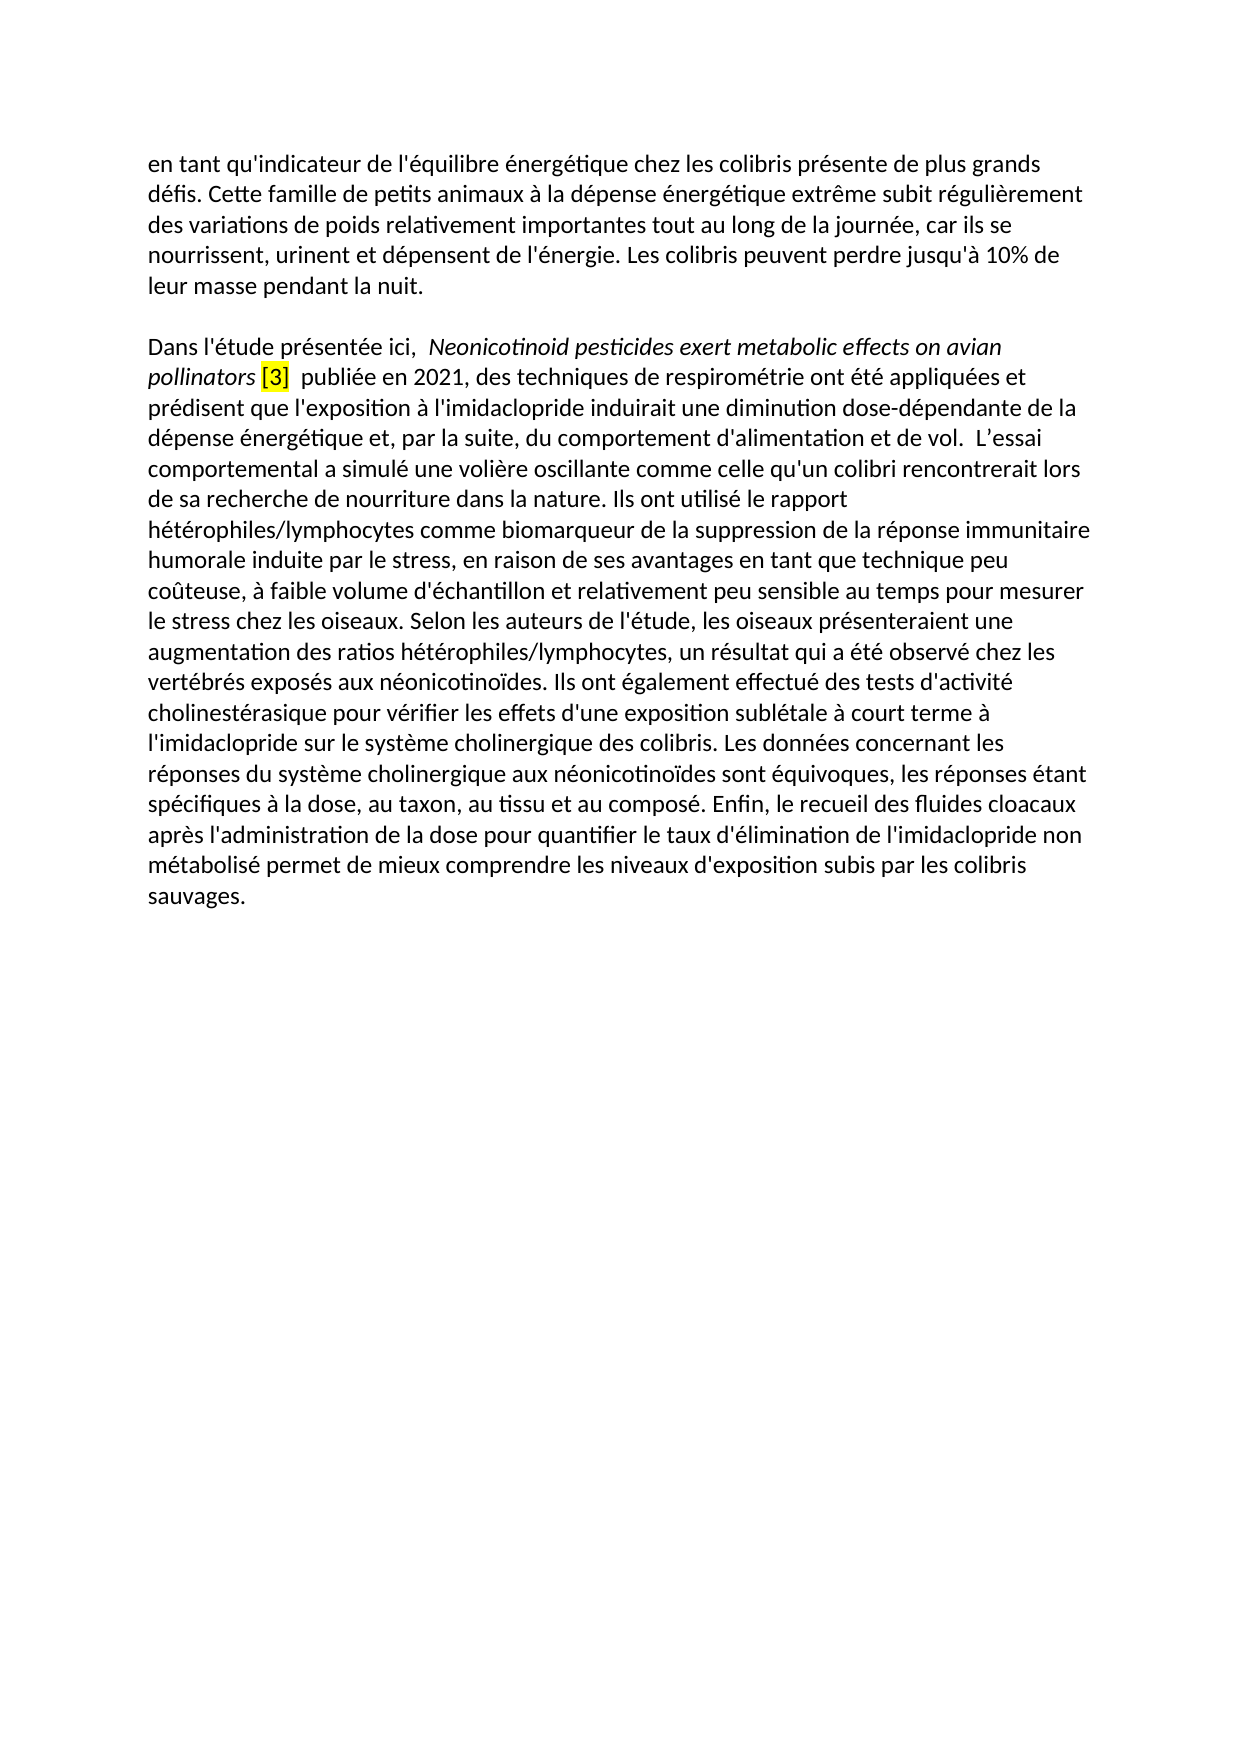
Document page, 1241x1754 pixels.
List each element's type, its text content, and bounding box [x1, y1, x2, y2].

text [148, 148, 1092, 300]
text Dans l'étude présentée ici, Neonicotinoid pesticides exert metabolic effects on avian pollinators [3] publiée en 2021, des techniques de respirométrie ont été appliquées et prédisent que l'exposition à l'imidaclopride induirait une diminution dose-dépendante de la dépense énergétique et, par la suite, du comportement d'alimentation et de vol. L’essai comportemental a simulé une volière oscillante comme celle qu'un colibri rencontrerait lors de sa recherche de nourriture dans la nature. Ils ont utilisé le rapport hétérophiles/lymphocytes comme biomarqueur de la suppression de la réponse immunitaire humorale induite par le stress, en raison de ses avantages en tant que technique peu coûteuse, à faible volume d'échantillon et relativement peu sensible au temps pour mesurer le stress chez les oiseaux. Selon les auteurs de l'étude, les oiseaux présenteraient une augmentation des ratios hétérophiles/lymphocytes, un résultat qui a été observé chez les vertébrés exposés aux néonicotinoïdes. Ils ont également effectué des tests d'activité cholinestérasique pour vérifier les effets d'une exposition sublétale à court terme à l'imidaclopride sur le système cholinergique des colibris. Les données concernant les réponses du système cholinergique aux néonicotinoïdes sont équivoques, les réponses étant spécifiques à la dose, au taxon, au tissu et au composé. Enfin, le recueil des fluides cloacaux après l'administration de la dose pour quantifier le taux d'élimination de l'imidaclopride non métabolisé permet de mieux comprendre les niveaux d'exposition subis par les colibris sauvages. [148, 331, 1092, 911]
